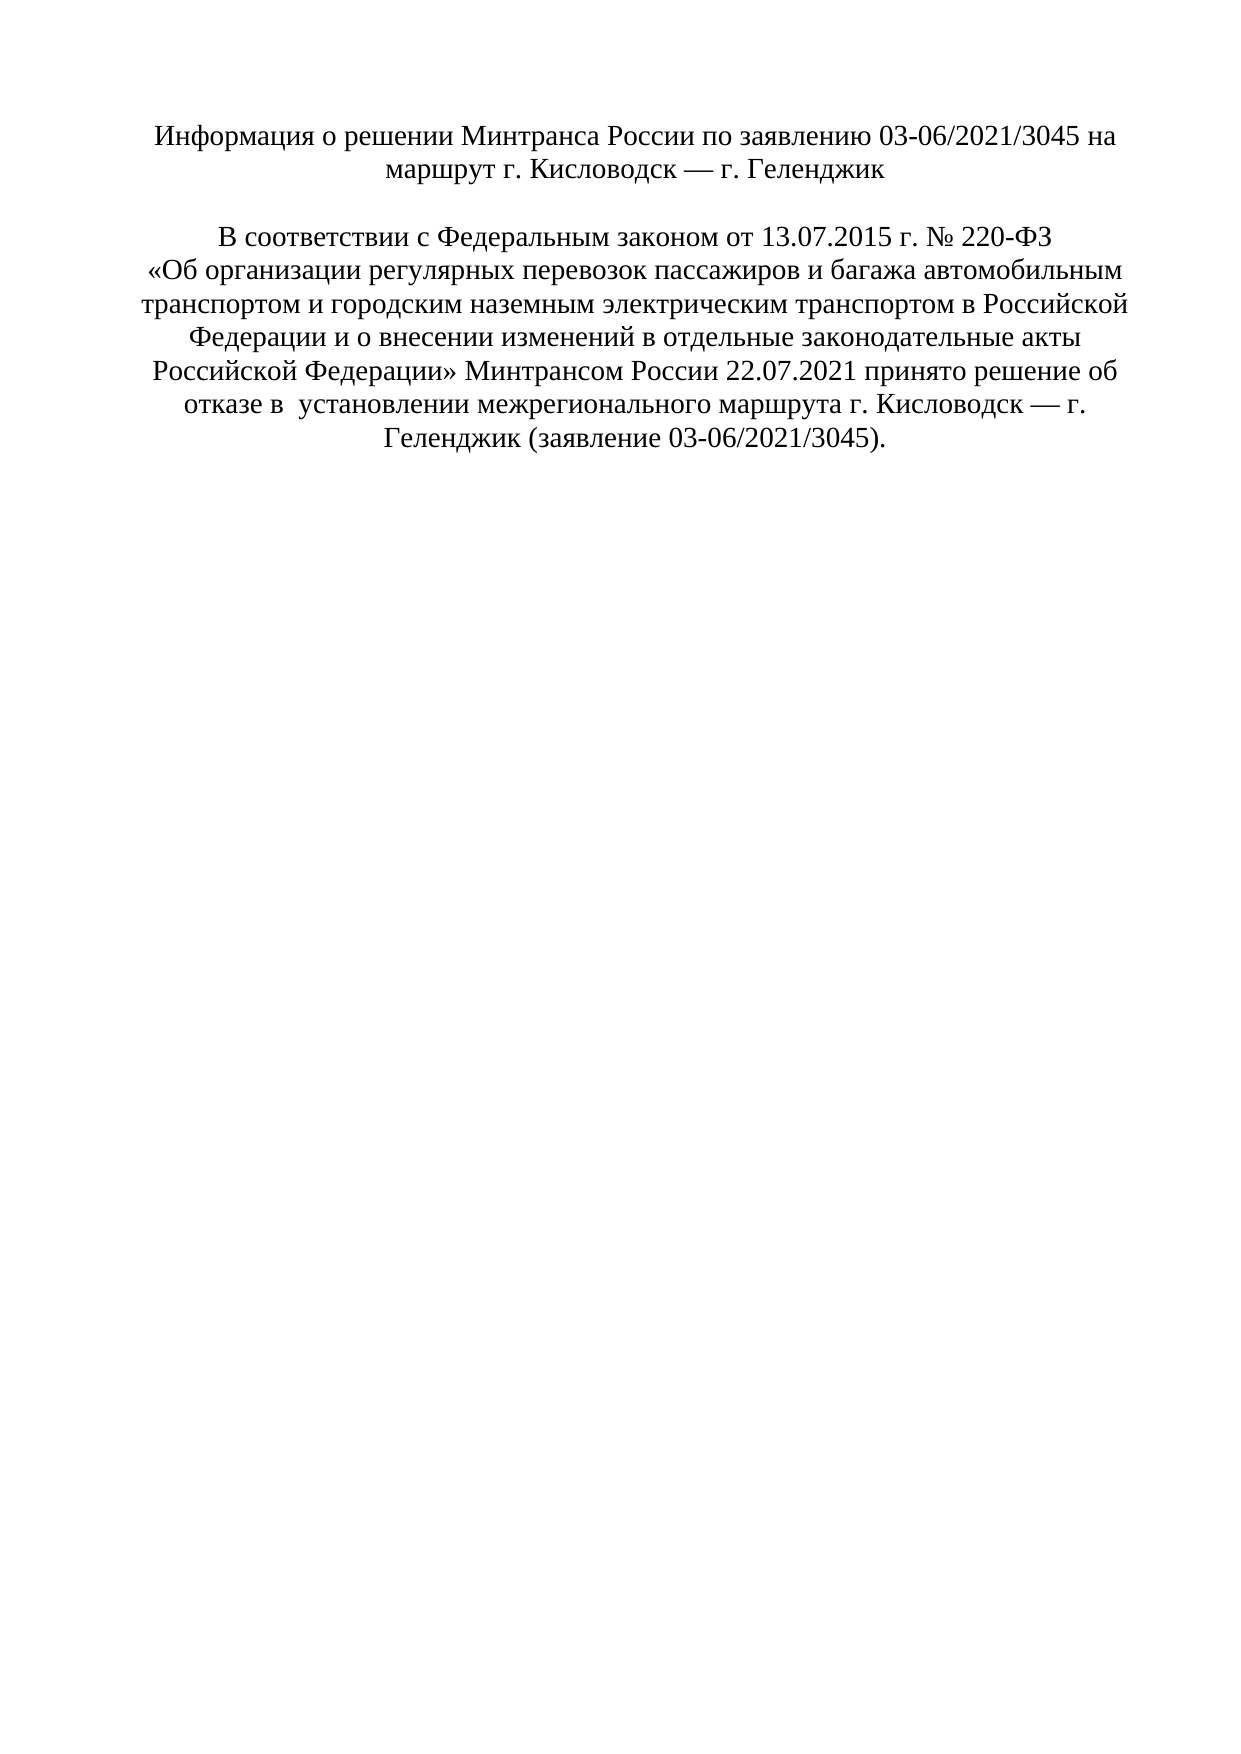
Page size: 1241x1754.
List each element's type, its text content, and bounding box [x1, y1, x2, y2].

text В соответствии с Федеральным законом от 13.07.2015 г. № 220-ФЗ «Об организации регулярных перевозок пассажиров и багажа автомобильным транспортом и городским наземным электрическим транспортом в Российской Федерации и о внесении изменений в отдельные законодательные акты Российской Федерации» Минтрансом России 22.07.2021 принято решение об отказе в установлении межрегионального маршрута г. Кисловодск — г. Геленджик (заявление 03-06/2021/3045). [118, 219, 1152, 453]
text Информация о решении Минтранса России по заявлению 03-06/2021/3045 на маршрут г. Кисловодск — г. Геленджик [118, 118, 1152, 185]
